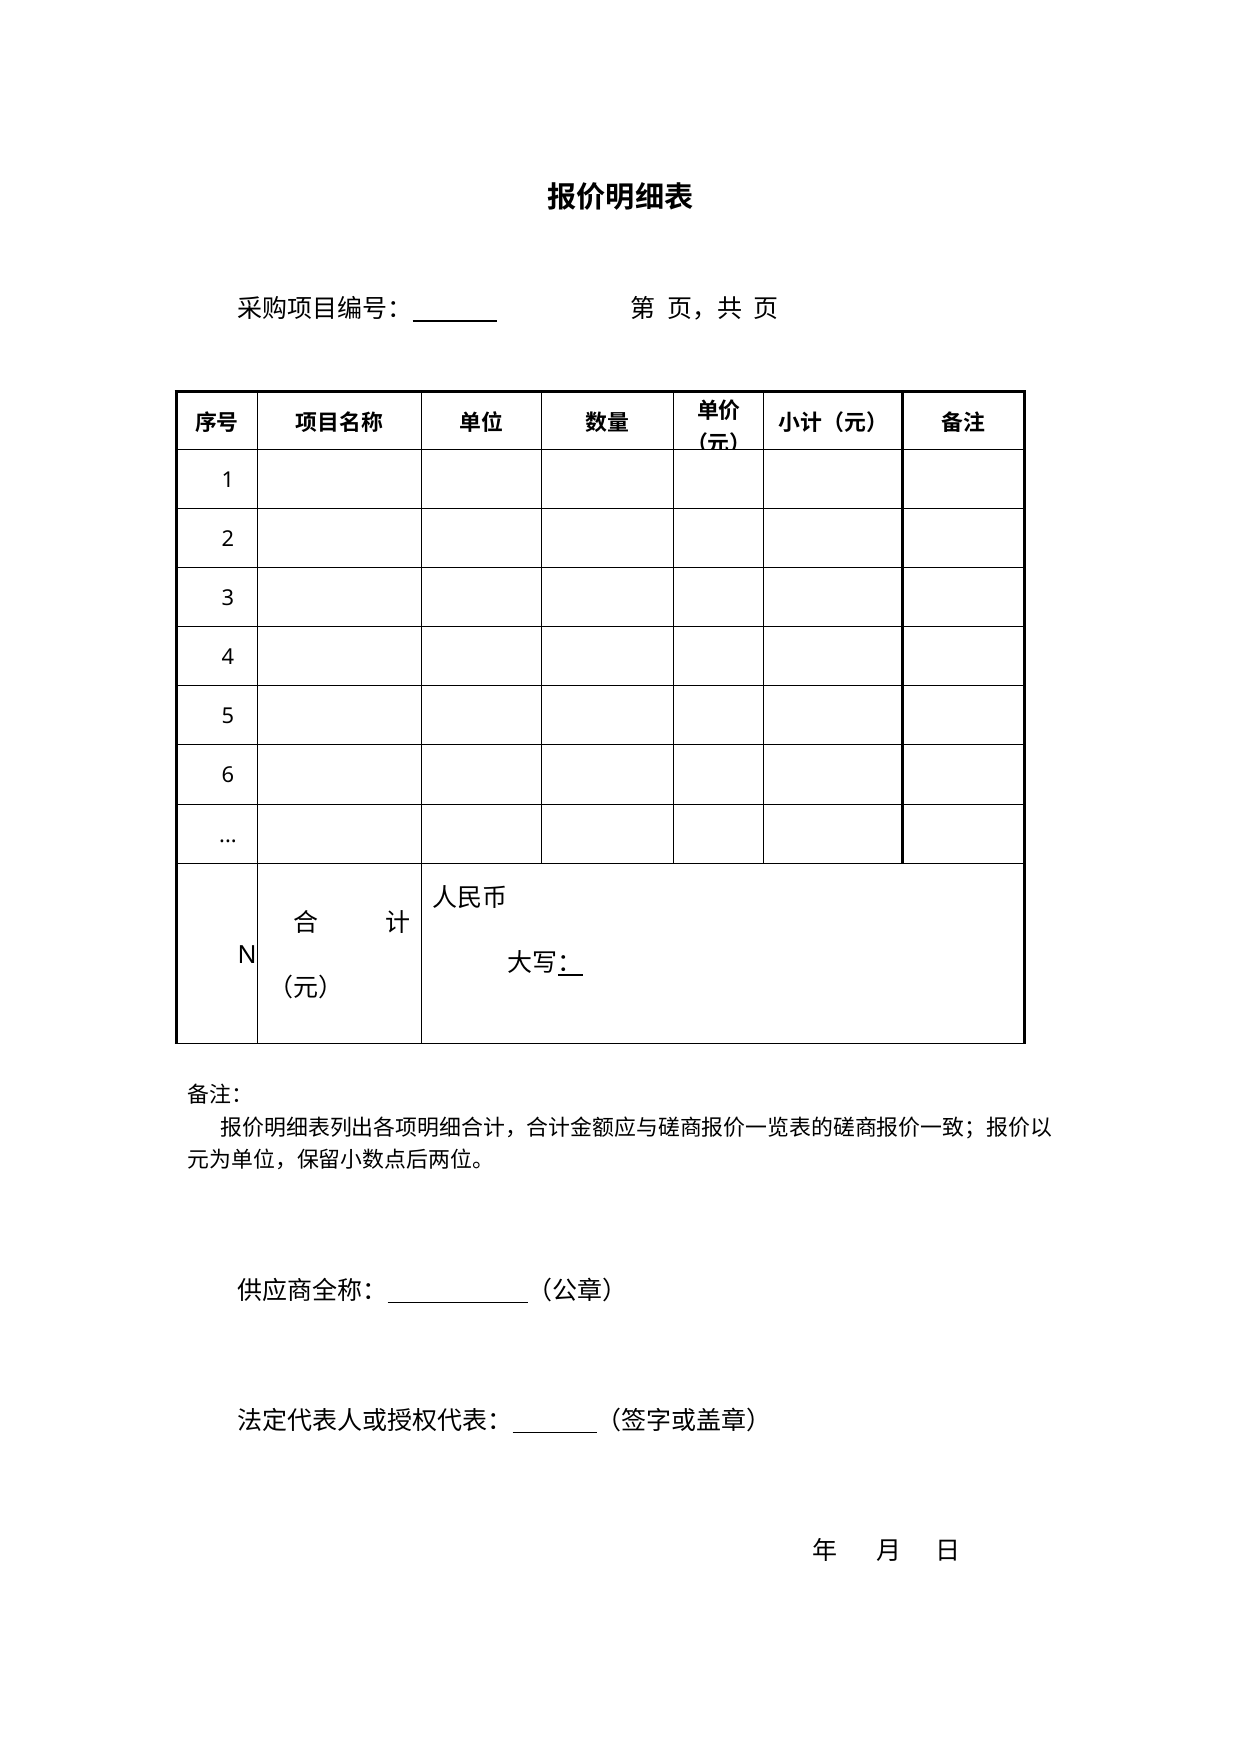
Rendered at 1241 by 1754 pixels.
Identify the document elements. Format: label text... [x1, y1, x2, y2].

table_cell ... [178, 805, 257, 862]
text 采购项目编号： 第 页，共 页 [187, 274, 1053, 339]
table_cell [904, 450, 1023, 508]
text 法定代表人或授权代表： （签字或盖章） [187, 1386, 1053, 1451]
text 年 月 日 [187, 1516, 1053, 1581]
table_header 单价 （元） [674, 393, 763, 449]
table_cell [764, 450, 901, 508]
table_cell N [178, 864, 257, 1043]
table_cell [674, 450, 763, 508]
table_cell [764, 627, 901, 685]
table_cell [422, 686, 541, 744]
table_cell [422, 450, 541, 508]
table_cell [904, 686, 1023, 744]
table_cell [904, 745, 1023, 803]
table_cell [764, 805, 901, 862]
table_cell [422, 509, 541, 567]
table_cell [904, 509, 1023, 567]
table_cell [674, 745, 763, 803]
table_cell [542, 509, 673, 567]
table_cell [422, 568, 541, 626]
table_cell [258, 745, 421, 803]
table_cell [542, 805, 673, 862]
table_header 备注 [904, 393, 1023, 449]
table_cell [542, 568, 673, 626]
text 备注： [187, 1077, 1053, 1109]
table_cell [674, 686, 763, 744]
table_header 序号 [178, 393, 257, 449]
table_cell [542, 450, 673, 508]
table_header 单位 [422, 393, 541, 449]
table_cell [422, 627, 541, 685]
table_cell [904, 805, 1023, 862]
table_cell [904, 568, 1023, 626]
table_header 小计（元） [764, 393, 901, 449]
table_cell [764, 509, 901, 567]
table_cell [542, 627, 673, 685]
table_cell [422, 805, 541, 862]
table_cell [258, 686, 421, 744]
table_cell [258, 450, 421, 508]
table_cell [542, 745, 673, 803]
table_cell 5 [178, 686, 257, 744]
table_cell [542, 686, 673, 744]
table_cell 1 [178, 450, 257, 508]
table_cell 2 [178, 509, 257, 567]
table_cell 3 [178, 568, 257, 626]
table_cell [904, 627, 1023, 685]
table_header 数量 [542, 393, 673, 449]
text 供应商全称： （公章） [187, 1256, 1053, 1321]
table_cell 4 [178, 627, 257, 685]
table_cell [674, 805, 763, 862]
table_cell [764, 686, 901, 744]
table_header 项目名称 [258, 393, 421, 449]
table_cell 人民币 大写： 小写 （￥ 元） [422, 864, 1023, 1043]
text 报价明细表 [187, 162, 1053, 227]
table_cell [674, 509, 763, 567]
table_cell [258, 627, 421, 685]
table_cell 合计（元） [258, 864, 421, 1043]
table_cell [258, 568, 421, 626]
table_cell [674, 627, 763, 685]
text 报价明细表列出各项明细合计，合计金额应与磋商报价一览表的磋商报价一致；报价以元为单位，保留小数点后两位。 [187, 1109, 1053, 1174]
table_cell [764, 568, 901, 626]
table_cell [674, 568, 763, 626]
table_cell [258, 805, 421, 862]
table_cell [422, 745, 541, 803]
table_cell 6 [178, 745, 257, 803]
table_cell [764, 745, 901, 803]
table_cell [258, 509, 421, 567]
